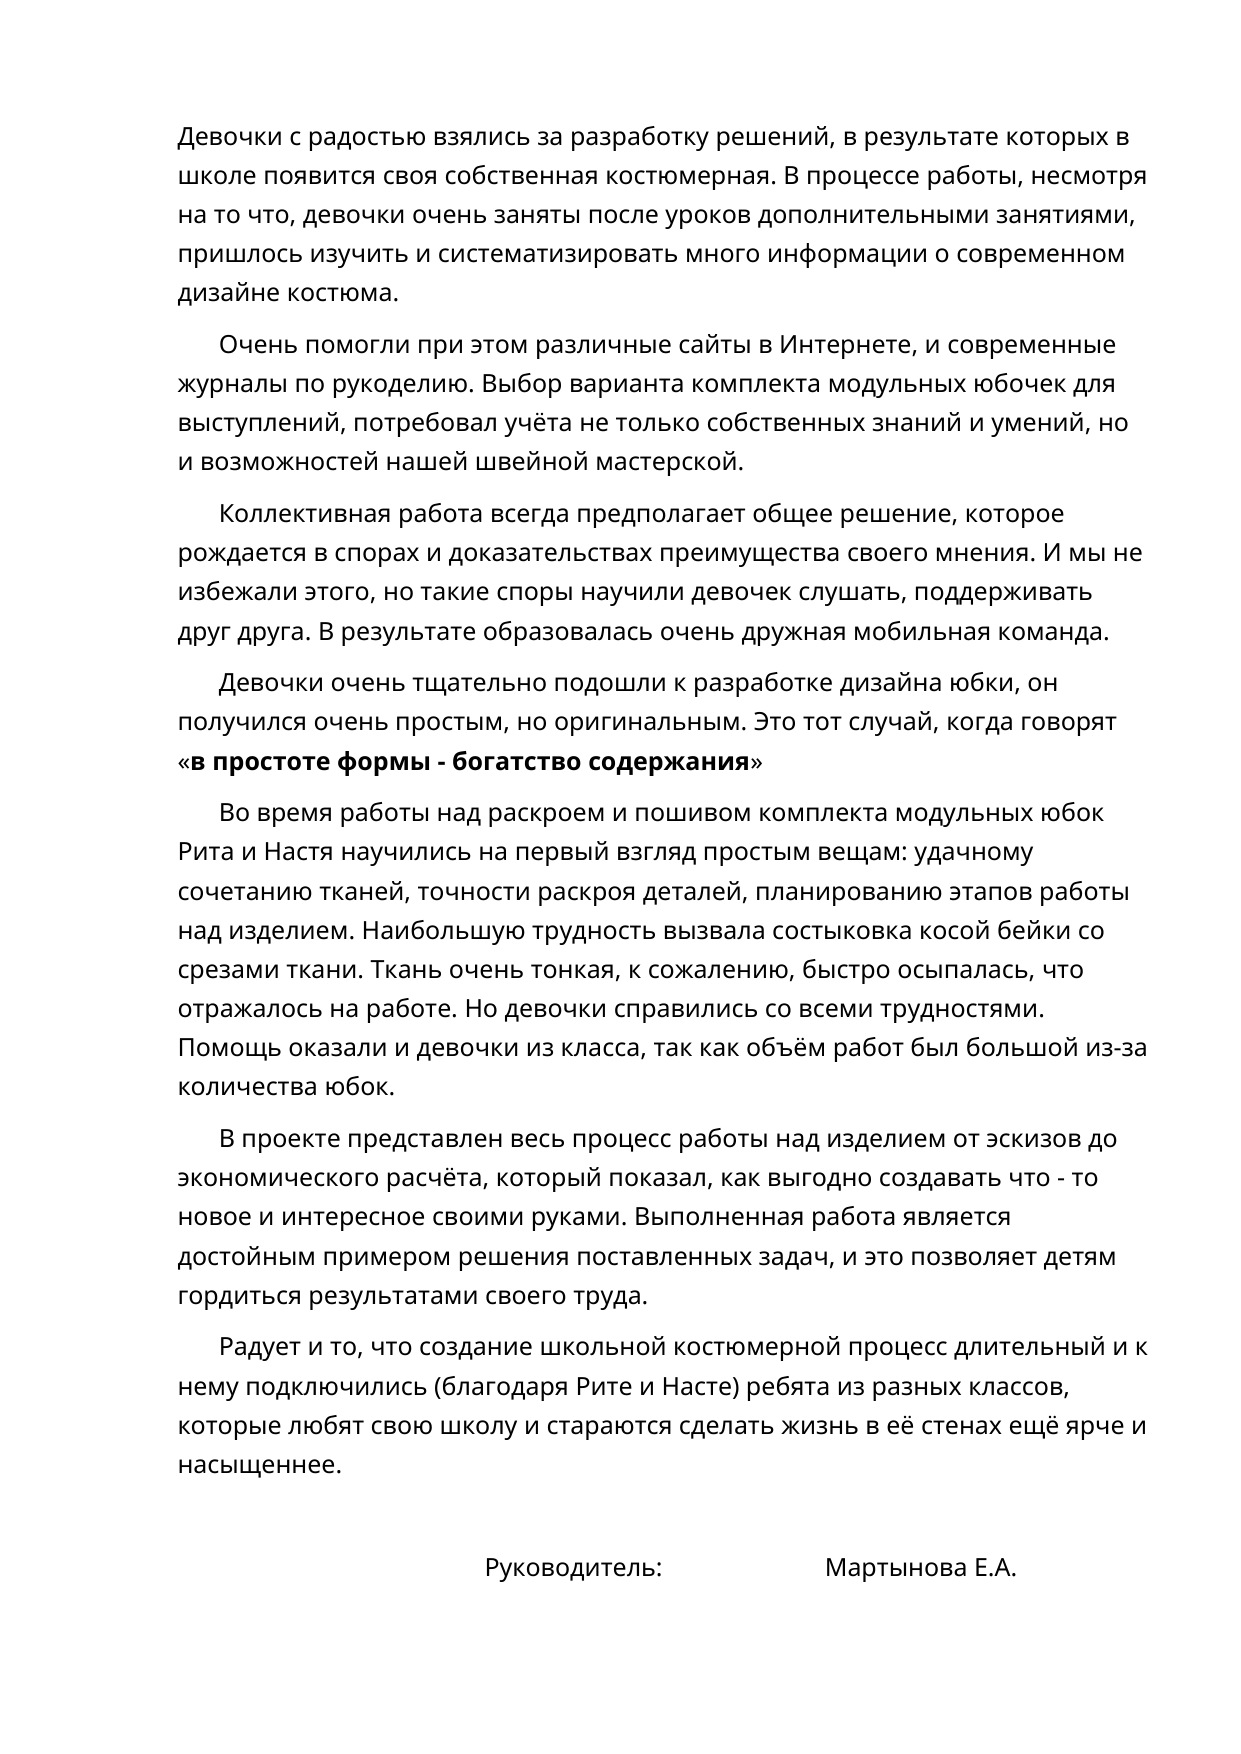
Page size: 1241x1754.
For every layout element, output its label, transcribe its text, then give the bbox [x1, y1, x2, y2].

text Радует и то, что создание школьной костюмерной процесс длительный и к нему подключились (благодаря Рите и Насте) ребята из разных классов, которые любят свою школу и стараются сделать жизнь в её стенах ещё ярче и насыщеннее. [177, 1329, 1152, 1481]
text Руководитель: Мартынова Е.А. [177, 1550, 1152, 1584]
text Во время работы над раскроем и пошивом комплекта модульных юбок Рита и Настя научились на первый взгляд простым вещам: удачному сочетанию тканей, точности раскроя деталей, планированию этапов работы над изделием. Наибольшую трудность вызвала состыковка косой бейки со срезами ткани. Ткань очень тонкая, к сожалению, быстро осыпалась, что отражалось на работе. Но девочки справились со всеми трудностями. Помощь оказали и девочки из класса, так как объём работ был большой из-за количества юбок. [177, 795, 1152, 1103]
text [177, 118, 1152, 309]
text Очень помогли при этом различные сайты в Интернете, и современные журналы по рукоделию. Выбор варианта комплекта модульных юбочек для выступлений, потребовал учёта не только собственных знаний и умений, но и возможностей нашей швейной мастерской. [177, 326, 1152, 478]
text В проекте представлен весь процесс работы над изделием от эскизов до экономического расчёта, который показал, как выгодно создавать что - то новое и интересное своими руками. Выполненная работа является достойным примером решения поставленных задач, и это позволяет детям гордиться результатами своего труда. [177, 1121, 1152, 1311]
text Коллективная работа всегда предполагает общее решение, которое рождается в спорах и доказательствах преимущества своего мнения. И мы не избежали этого, но такие споры научили девочек слушать, поддерживать друг друга. В результате образовалась очень дружная мобильная команда. [177, 496, 1152, 647]
text Девочки очень тщательно подошли к разработке дизайна юбки, он получился очень простым, но оригинальным. Это тот случай, когда говорят «в простоте формы - богатство содержания» [177, 665, 1152, 777]
